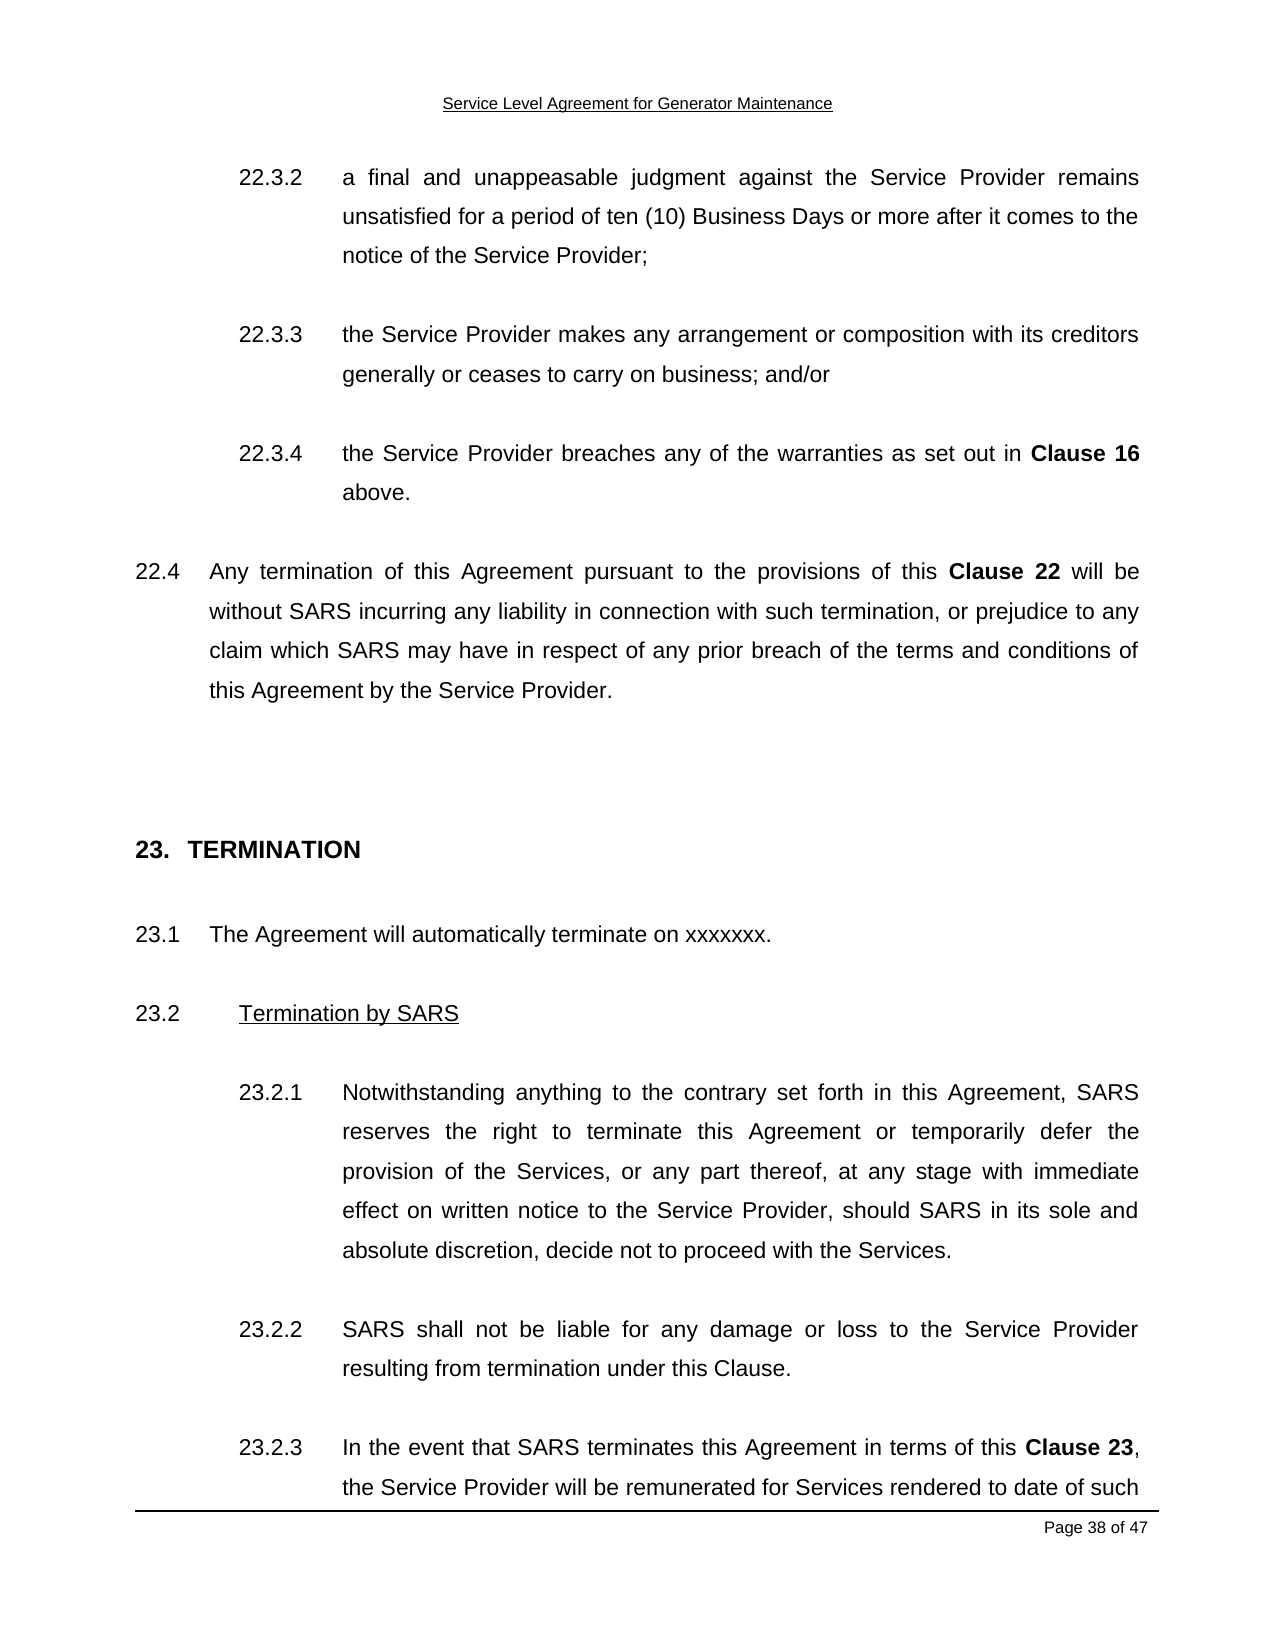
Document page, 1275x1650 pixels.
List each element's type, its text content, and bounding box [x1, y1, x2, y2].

subtitle The Agreement will automatically terminate on xxxxxxx. [135, 921, 1140, 947]
subtitle Any termination of this Agreement pursuant to the provisions of this Clause 22 will be without SARS incurring any liability in connection with such termination, or prejudice to any claim which SARS may have in respect of any prior breach of the terms and conditions of this Agreement by the Service Provider. [135, 558, 1140, 703]
subtitle Termination by SARS [135, 1000, 1140, 1026]
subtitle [239, 1434, 1140, 1500]
subtitle Notwithstanding anything to the contrary set forth in this Agreement, SARS reserves the right to terminate this Agreement or temporarily defer the provision of the Services, or any part thereof, at any stage with immediate effect on written notice to the Service Provider, should SARS in its sole and absolute discretion, decide not to proceed with the Services. [239, 1079, 1140, 1263]
subtitle the Service Provider makes any arrangement or composition with its creditors generally or ceases to carry on business; and/or [239, 321, 1140, 387]
subtitle SARS shall not be liable for any damage or loss to the Service Provider resulting from termination under this Clause. [239, 1316, 1140, 1382]
subtitle a final and unappeasable judgment against the Service Provider remains unsatisfied for a period of ten (10) Business Days or more after it comes to the notice of the Service Provider; [239, 163, 1140, 269]
subtitle TERMINATION [135, 835, 1140, 863]
subtitle the Service Provider breaches any of the warranties as set out in Clause 16 above. [239, 440, 1140, 506]
